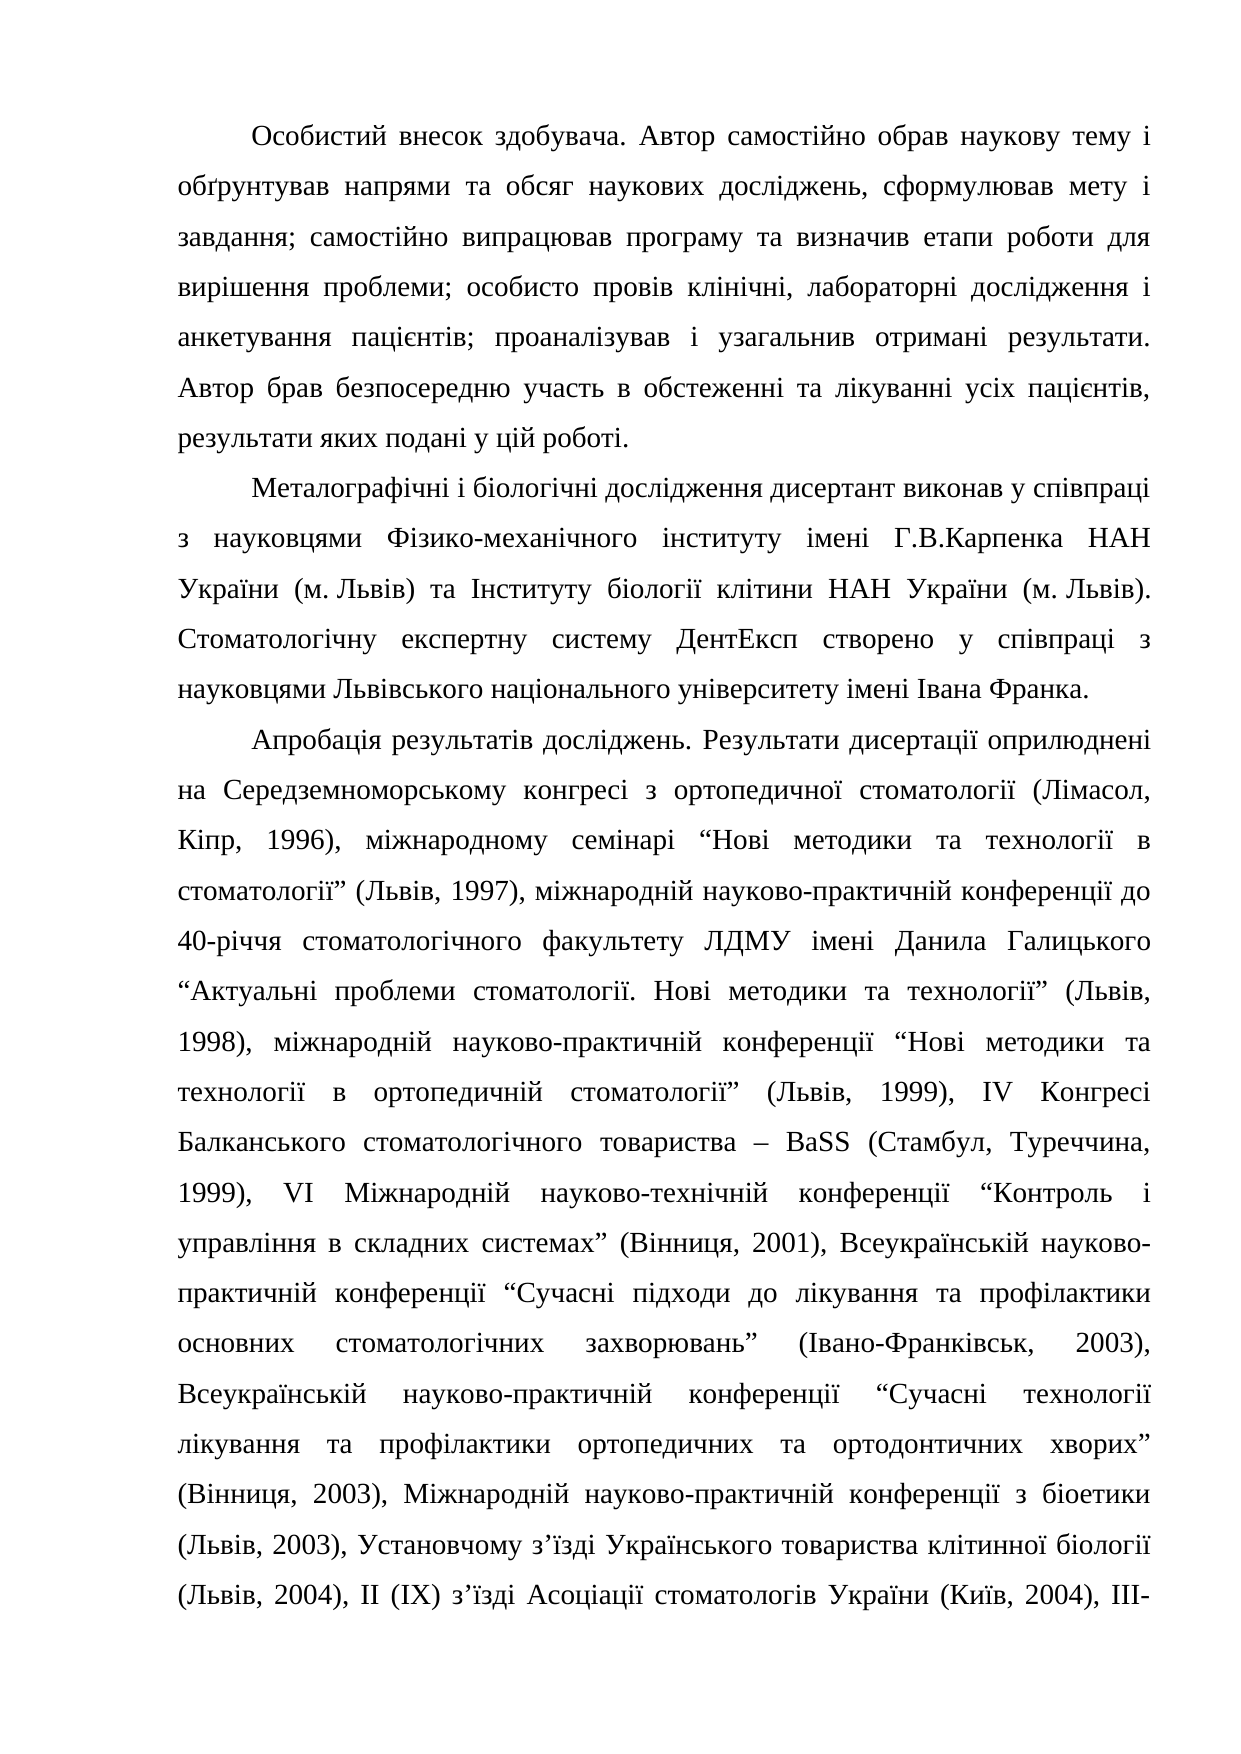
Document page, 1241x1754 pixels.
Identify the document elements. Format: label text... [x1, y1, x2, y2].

subtitle Особистий внесок здобувача. Автор самостійно обрав наукову тему і обґрунтував напрями та обсяг наукових досліджень, сформулював мету і завдання; самостійно випрацював програму та визначив етапи роботи для вирішення проблеми; особисто провів клінічні, лабораторні дослідження і анкетування пацієнтів; проаналізував і узагальнив отримані результати. Автор брав безпосередню участь в обстеженні та лікуванні усіх пацієнтів, результати яких подані у цій роботі. [177, 118, 1152, 453]
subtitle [177, 722, 1152, 1611]
text Металографічні і біологічні дослідження дисертант виконав у співпраці з науковцями Фізико-механічного інституту імені Г.В.Карпенка НАН України (м. Львів) та Інституту біології клітини НАН України (м. Львів). Стоматологічну експертну систему ДентЕксп створено у співпраці з науковцями Львівського національного університету імені Івана Франка. [177, 470, 1152, 705]
